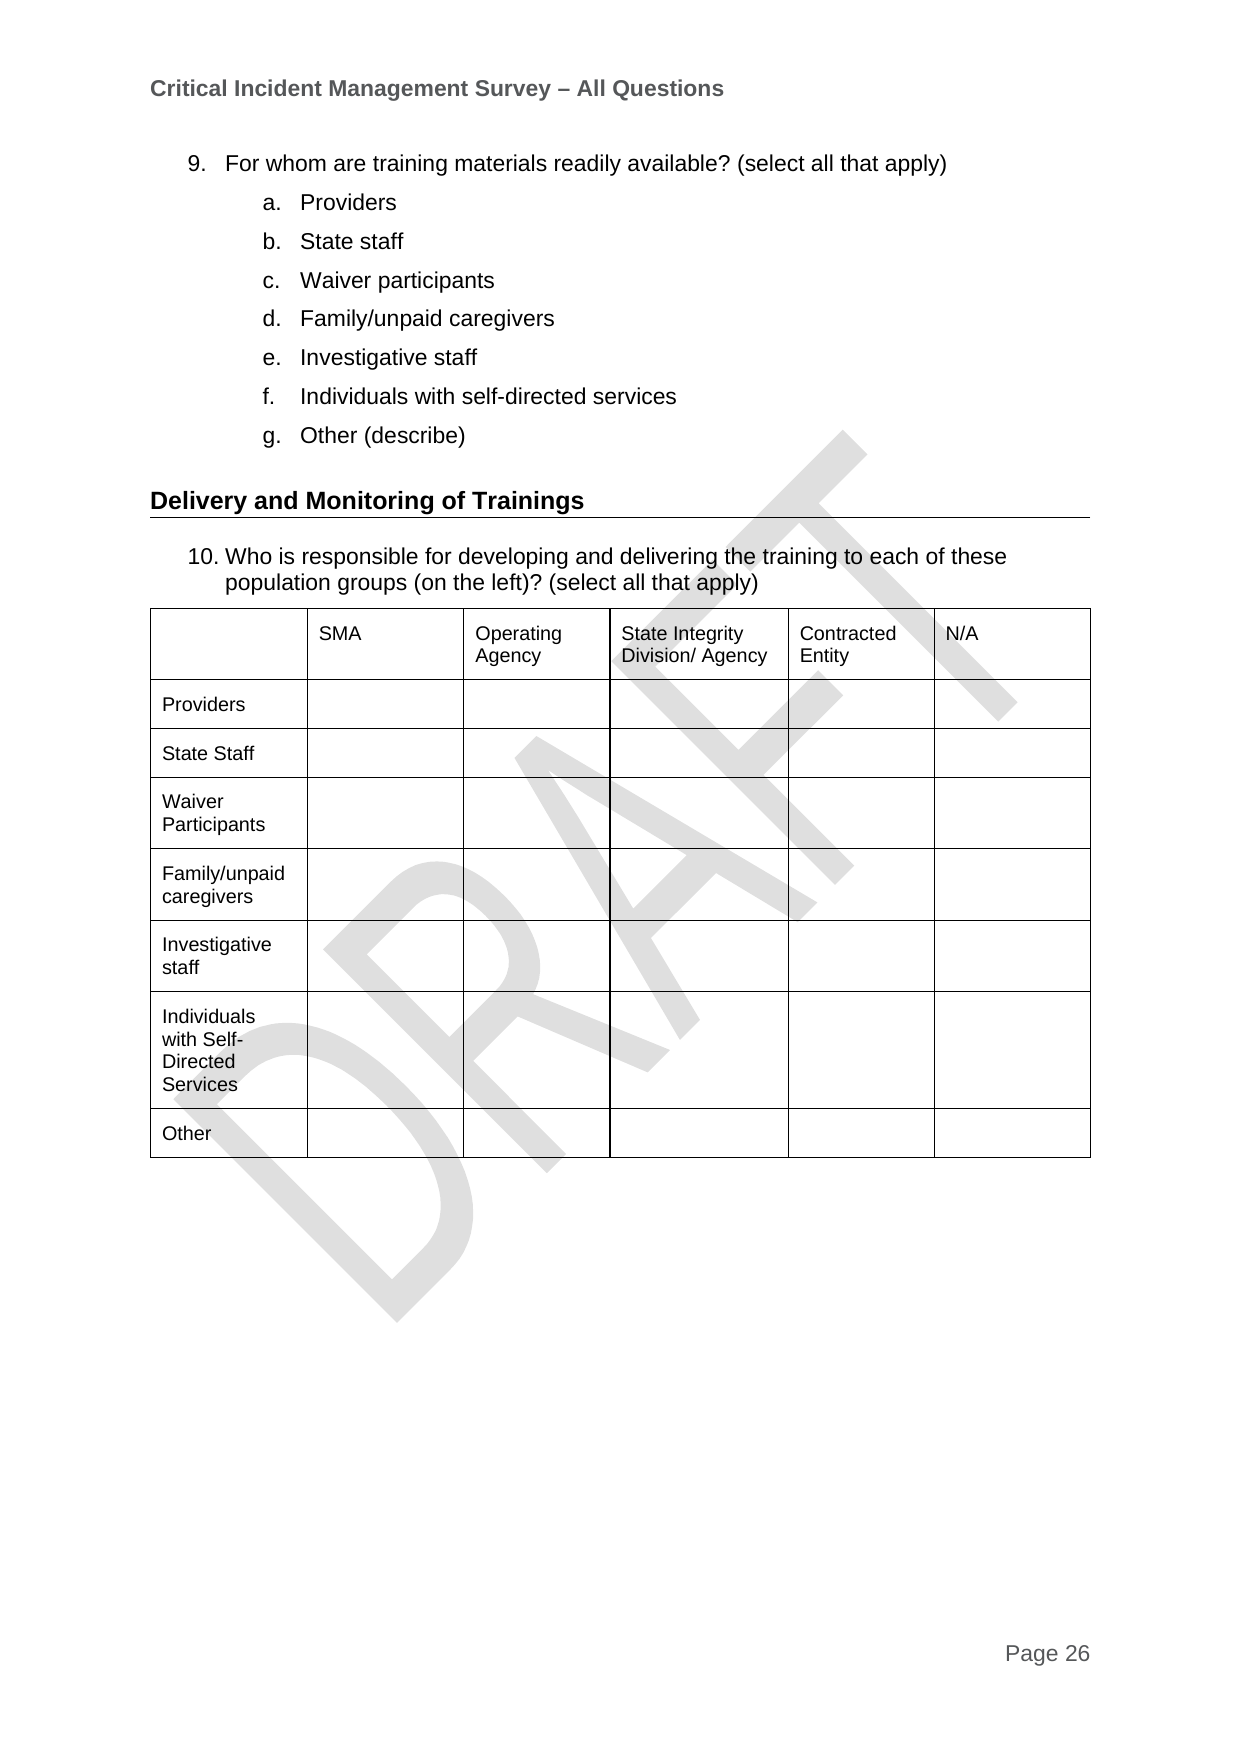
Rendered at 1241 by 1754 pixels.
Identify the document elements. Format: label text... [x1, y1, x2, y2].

table_cell Providers [151, 680, 307, 728]
table_cell [611, 680, 788, 728]
list Individuals with self-directed services [262, 383, 1090, 409]
table_cell [611, 729, 788, 777]
list State staff [262, 228, 1090, 254]
table_cell [308, 778, 463, 848]
list Family/unpaid caregivers [262, 305, 1090, 332]
list Who is responsible for developing and delivering the training to each of these population groups (on the left)? (select all that apply) [187, 543, 1090, 595]
table_cell [935, 729, 1090, 777]
table_cell [464, 849, 609, 920]
table_cell [935, 992, 1090, 1108]
table_cell [308, 849, 463, 920]
table_cell [789, 921, 934, 991]
table_cell [789, 778, 934, 848]
table_cell Individuals with Self-Directed Services [151, 992, 307, 1108]
table_cell [464, 778, 609, 848]
table_cell [611, 1109, 788, 1157]
table_cell [789, 729, 934, 777]
table_cell [935, 921, 1090, 991]
table_cell State Staff [151, 729, 307, 777]
table_cell [611, 921, 788, 991]
table_cell [935, 849, 1090, 920]
table_cell [789, 680, 934, 728]
table_cell [789, 1109, 934, 1157]
list For whom are training materials readily available? (select all that apply) [187, 150, 1090, 176]
table_cell [464, 680, 609, 728]
table_cell [464, 1109, 609, 1157]
table_header Contracted Entity [789, 609, 934, 679]
table_cell [935, 778, 1090, 848]
subtitle Delivery and Monitoring of Trainings [150, 486, 1090, 517]
table_cell [464, 921, 609, 991]
table_cell [935, 680, 1090, 728]
table_cell Investigative staff [151, 921, 307, 991]
table_cell [464, 992, 609, 1108]
table_cell [611, 849, 788, 920]
table_cell [935, 1109, 1090, 1157]
table_cell [611, 778, 788, 848]
list Providers [262, 189, 1090, 215]
table_cell [308, 992, 463, 1108]
table_cell [464, 729, 609, 777]
list Waiver participants [262, 267, 1090, 293]
table_cell Waiver Participants [151, 778, 307, 848]
list Investigative staff [262, 344, 1090, 371]
table_cell [308, 1109, 463, 1157]
table_cell [308, 921, 463, 991]
table_cell [789, 849, 934, 920]
table_header [151, 609, 307, 679]
table_header Operating Agency [464, 609, 609, 679]
table_header State Integrity Division/ Agency [611, 609, 788, 679]
table_header SMA [308, 609, 463, 679]
table_cell Other [151, 1109, 307, 1157]
table_header N/A [935, 609, 1090, 679]
table_cell [308, 729, 463, 777]
table_cell Family/unpaid caregivers [151, 849, 307, 920]
table_cell [789, 992, 934, 1108]
table_cell [611, 992, 788, 1108]
table_cell [308, 680, 463, 728]
list Other (describe) [262, 422, 1090, 448]
